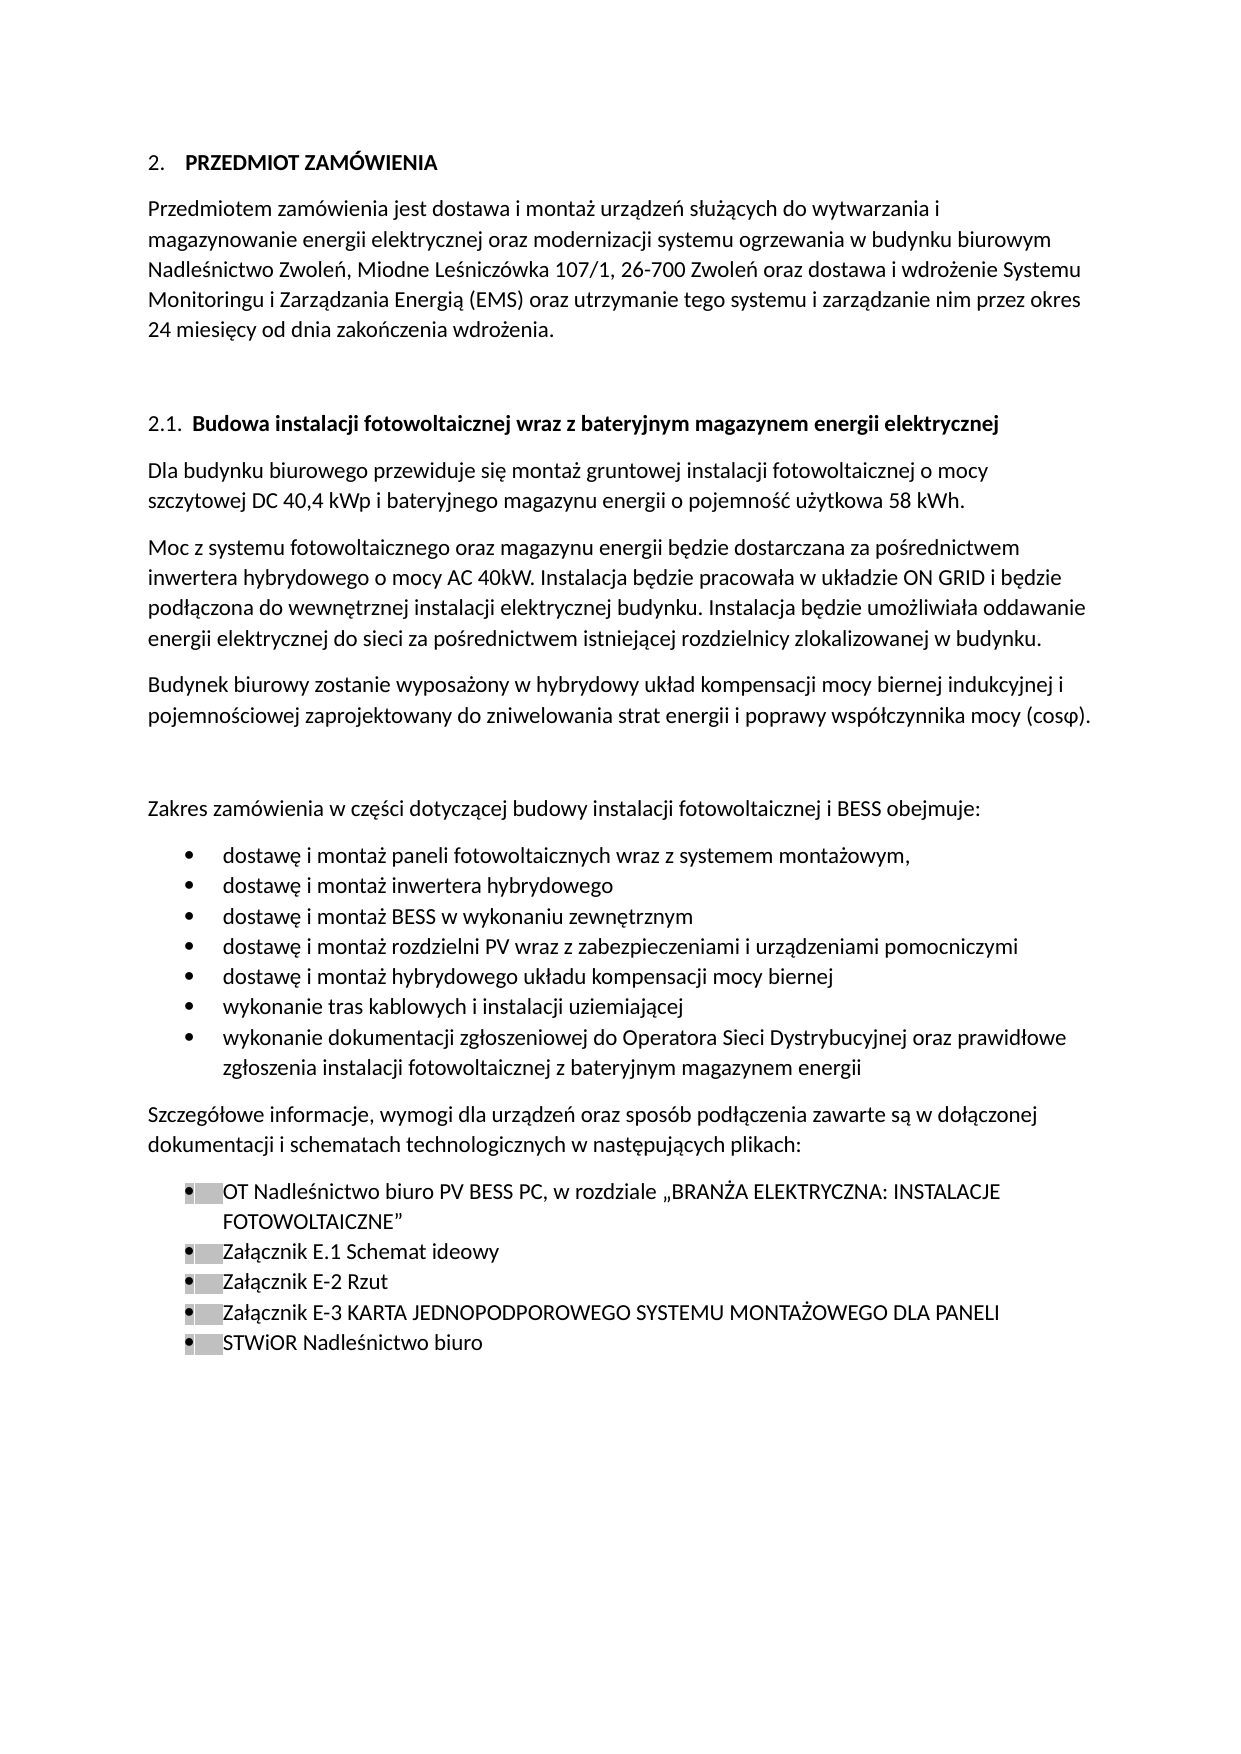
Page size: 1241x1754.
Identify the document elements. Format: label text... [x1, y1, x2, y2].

list Budowa instalacji fotowoltaicznej wraz z bateryjnym magazynem energii elektrycznej [148, 409, 1093, 437]
list PRZEDMIOT ZAMÓWIENIA [148, 148, 1093, 176]
text Przedmiotem zamówienia jest dostawa i montaż urządzeń służących do wytwarzania i magazynowanie energii elektrycznej oraz modernizacji systemu ogrzewania w budynku biurowym Nadleśnictwo Zwoleń, Miodne Leśniczówka 107/1, 26-700 Zwoleń oraz dostawa i wdrożenie Systemu Monitoringu i Zarządzania Energią (EMS) oraz utrzymanie tego systemu i zarządzanie nim przez okres 24 miesięcy od dnia zakończenia wdrożenia. [148, 194, 1093, 343]
list dostawę i montaż BESS w wykonaniu zewnętrznym [185, 902, 1093, 930]
list dostawę i montaż inwertera hybrydowego [185, 872, 1093, 899]
text Szczegółowe informacje, wymogi dla urządzeń oraz sposób podłączenia zawarte są w dołączonej dokumentacji i schematach technologicznych w następujących plikach: [148, 1100, 1093, 1158]
list Załącznik E-2 Rzut [185, 1267, 1093, 1295]
list wykonanie dokumentacji zgłoszeniowej do Operatora Sieci Dystrybucyjnej oraz prawidłowe zgłoszenia instalacji fotowoltaicznej z bateryjnym magazynem energii [185, 1023, 1093, 1081]
list dostawę i montaż rozdzielni PV wraz z zabezpieczeniami i urządzeniami pomocniczymi [185, 932, 1093, 960]
text Moc z systemu fotowoltaicznego oraz magazynu energii będzie dostarczana za pośrednictwem inwertera hybrydowego o mocy AC 40kW. Instalacja będzie pracowała w układzie ON GRID i będzie podłączona do wewnętrznej instalacji elektrycznej budynku. Instalacja będzie umożliwiała oddawanie energii elektrycznej do sieci za pośrednictwem istniejącej rozdzielnicy zlokalizowanej w budynku. [148, 533, 1093, 652]
list dostawę i montaż hybrydowego układu kompensacji mocy biernej [185, 962, 1093, 990]
text Zakres zamówienia w części dotyczącej budowy instalacji fotowoltaicznej i BESS obejmuje: [148, 794, 1093, 822]
list OT Nadleśnictwo biuro PV BESS PC, w rozdziale „BRANŻA ELEKTRYCZNA: INSTALACJE FOTOWOLTAICZNE” [185, 1177, 1093, 1235]
list STWiOR Nadleśnictwo biuro [185, 1328, 1093, 1386]
list Załącznik E.1 Schemat ideowy [185, 1237, 1093, 1265]
text Dla budynku biurowego przewiduje się montaż gruntowej instalacji fotowoltaicznej o mocy szczytowej DC 40,4 kWp i bateryjnego magazynu energii o pojemność użytkowa 58 kWh. [148, 456, 1093, 514]
list Załącznik E-3 KARTA JEDNOPODPOROWEGO SYSTEMU MONTAŻOWEGO DLA PANELI [185, 1298, 1093, 1326]
list dostawę i montaż paneli fotowoltaicznych wraz z systemem montażowym, [185, 841, 1093, 869]
list wykonanie tras kablowych i instalacji uziemiającej [185, 992, 1093, 1020]
text Budynek biurowy zostanie wyposażony w hybrydowy układ kompensacji mocy biernej indukcyjnej i pojemnościowej zaprojektowany do zniwelowania strat energii i poprawy współczynnika mocy (cosφ). [148, 671, 1093, 729]
